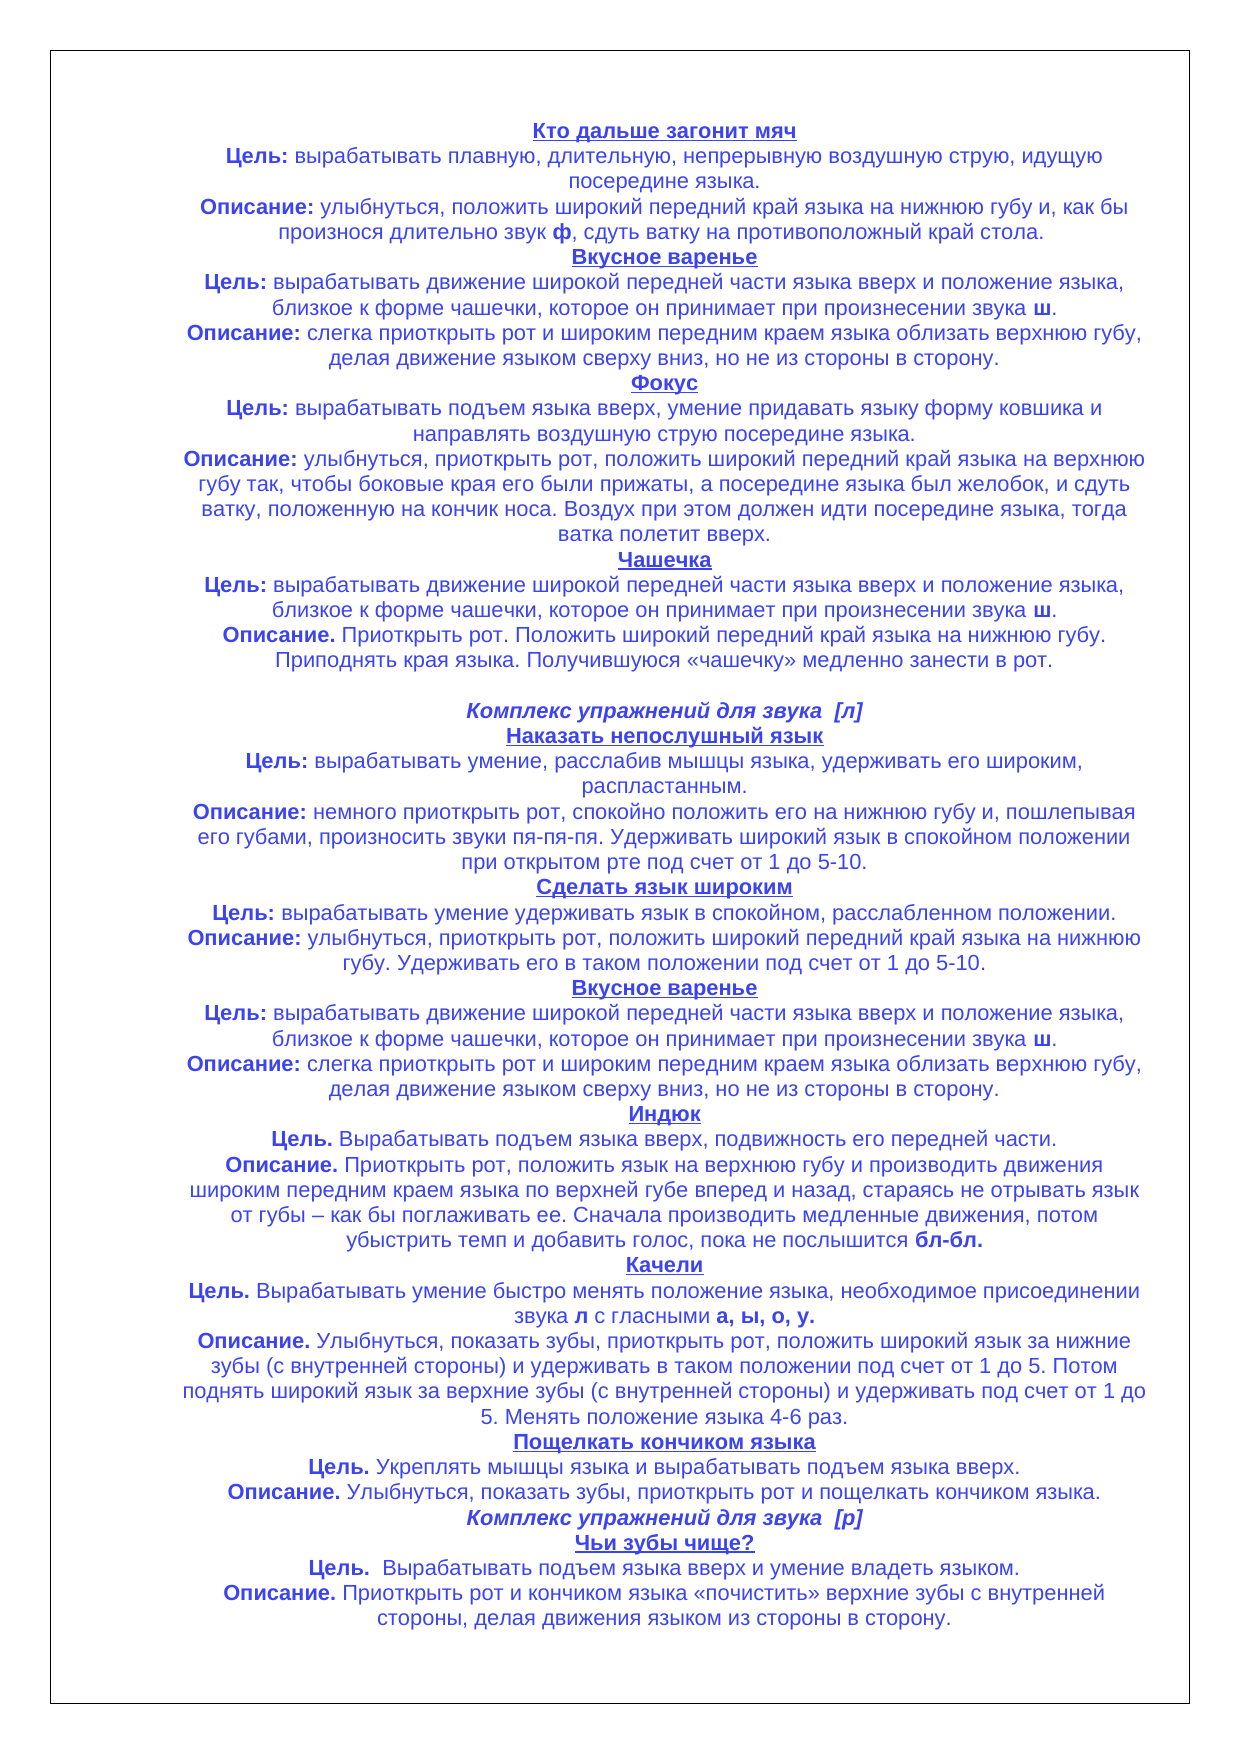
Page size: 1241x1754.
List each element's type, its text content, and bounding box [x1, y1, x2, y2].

text Фокус [177, 370, 1152, 395]
text Описание: улыбнуться, положить широкий передний край языка на нижнюю губу и, как бы произнося длительно звук ф, сдуть ватку на противоположный край стола. [177, 194, 1152, 244]
text Пощелкать кончиком языка [177, 1429, 1152, 1454]
text Описание. Приоткрыть рот, положить язык на верхнюю губу и производить движения широким передним краем языка по верхней губе вперед и назад, стараясь не отрывать язык от губы – как бы поглаживать ее. Сначала производить медленные движения, потом убыстрить темп и добавить голос, пока не послышится бл-бл. [177, 1152, 1152, 1252]
text Цель: вырабатывать движение широкой передней части языка вверх и положение языка, близкое к форме чашечки, которое он принимает при произнесении звука ш. [177, 572, 1152, 622]
text Индюк [177, 1101, 1152, 1126]
text Цель. Вырабатывать подъем языка вверх, подвижность его передней части. [177, 1126, 1152, 1152]
text Вкусное варенье [177, 975, 1152, 1000]
text Цель. Вырабатывать умение быстро менять положение языка, необходимое присоединении звука л с гласными а, ы, о, у. [177, 1278, 1152, 1328]
text Цель: вырабатывать подъем языка вверх, умение придавать языку форму ковшика и направлять воздушную струю посередине языка. [177, 395, 1152, 446]
text Описание: слегка приоткрыть рот и широким передним краем языка облизать верхнюю губу, делая движение языком сверху вниз, но не из стороны в сторону. [177, 1051, 1152, 1101]
text Наказать непослушный язык [177, 723, 1152, 748]
text Цель: вырабатывать движение широкой передней части языка вверх и положение языка, близкое к форме чашечки, которое он принимает при произнесении звука ш. [177, 269, 1152, 320]
text Кто дальше загонит мяч [177, 118, 1152, 143]
text Чьи зубы чище? [177, 1530, 1152, 1555]
text Описание. Улыбнуться, показать зубы, приоткрыть рот и пощелкать кончиком языка. [177, 1479, 1152, 1504]
text Вкусное варенье [177, 244, 1152, 269]
text Комплекс упражнений для звука [р] [177, 1504, 1152, 1530]
text Цель. Вырабатывать подъем языка вверх и умение владеть языком. [177, 1555, 1152, 1580]
text Описание: слегка приоткрыть рот и широким передним краем языка облизать верхнюю губу, делая движение языком сверху вниз, но не из стороны в сторону. [177, 320, 1152, 370]
text Описание: улыбнуться, приоткрыть рот, положить широкий передний край языка на нижнюю губу. Удерживать его в таком положении под счет от 1 до 5-10. [177, 925, 1152, 975]
text Описание. Приоткрыть рот и кончиком языка «почистить» верхние зубы с внутренней стороны, делая движения языком из стороны в сторону. [177, 1580, 1152, 1631]
text Сделать язык широким [177, 874, 1152, 899]
text Описание. Приоткрыть рот. Положить широкий передний край языка на нижнюю губу. Приподнять края языка. Получившуюся «чашечку» медленно занести в рот. [177, 622, 1152, 673]
text Описание: немного приоткрыть рот, спокойно положить его на нижнюю губу и, пошлепывая его губами, произносить звуки пя-пя-пя. Удерживать широкий язык в спокойном положении при открытом рте под счет от 1 до 5-10. [177, 799, 1152, 874]
text Качели [177, 1252, 1152, 1278]
text Цель: вырабатывать движение широкой передней части языка вверх и положение языка, близкое к форме чашечки, которое он принимает при произнесении звука ш. [177, 1000, 1152, 1051]
text Цель: вырабатывать умение, расслабив мышцы языка, удерживать его широким, распластанным. [177, 748, 1152, 799]
text Цель: вырабатывать плавную, длительную, непрерывную воздушную струю, идущую посередине языка. [177, 143, 1152, 194]
text Цель: вырабатывать умение удерживать язык в спокойном, расслабленном положении. [177, 899, 1152, 925]
text Чашечка [177, 547, 1152, 572]
text Описание. Улыбнуться, показать зубы, приоткрыть рот, положить широкий язык за нижние зубы (с внутренней стороны) и удерживать в таком положении под счет от 1 до 5. Потом поднять широкий язык за верхние зубы (с внутренней стороны) и удерживать под счет от 1 до 5. Менять положение языка 4-6 раз. [177, 1328, 1152, 1429]
text Цель. Укреплять мышцы языка и вырабатывать подъем языка вверх. [177, 1454, 1152, 1479]
text Описание: улыбнуться, приоткрыть рот, положить широкий передний край языка на верхнюю губу так, чтобы боковые края его были прижаты, а посередине языка был желобок, и сдуть ватку, положенную на кончик носа. Воздух при этом должен идти посередине языка, тогда ватка полетит вверх. [177, 446, 1152, 547]
text Комплекс упражнений для звука [л] [177, 698, 1152, 723]
